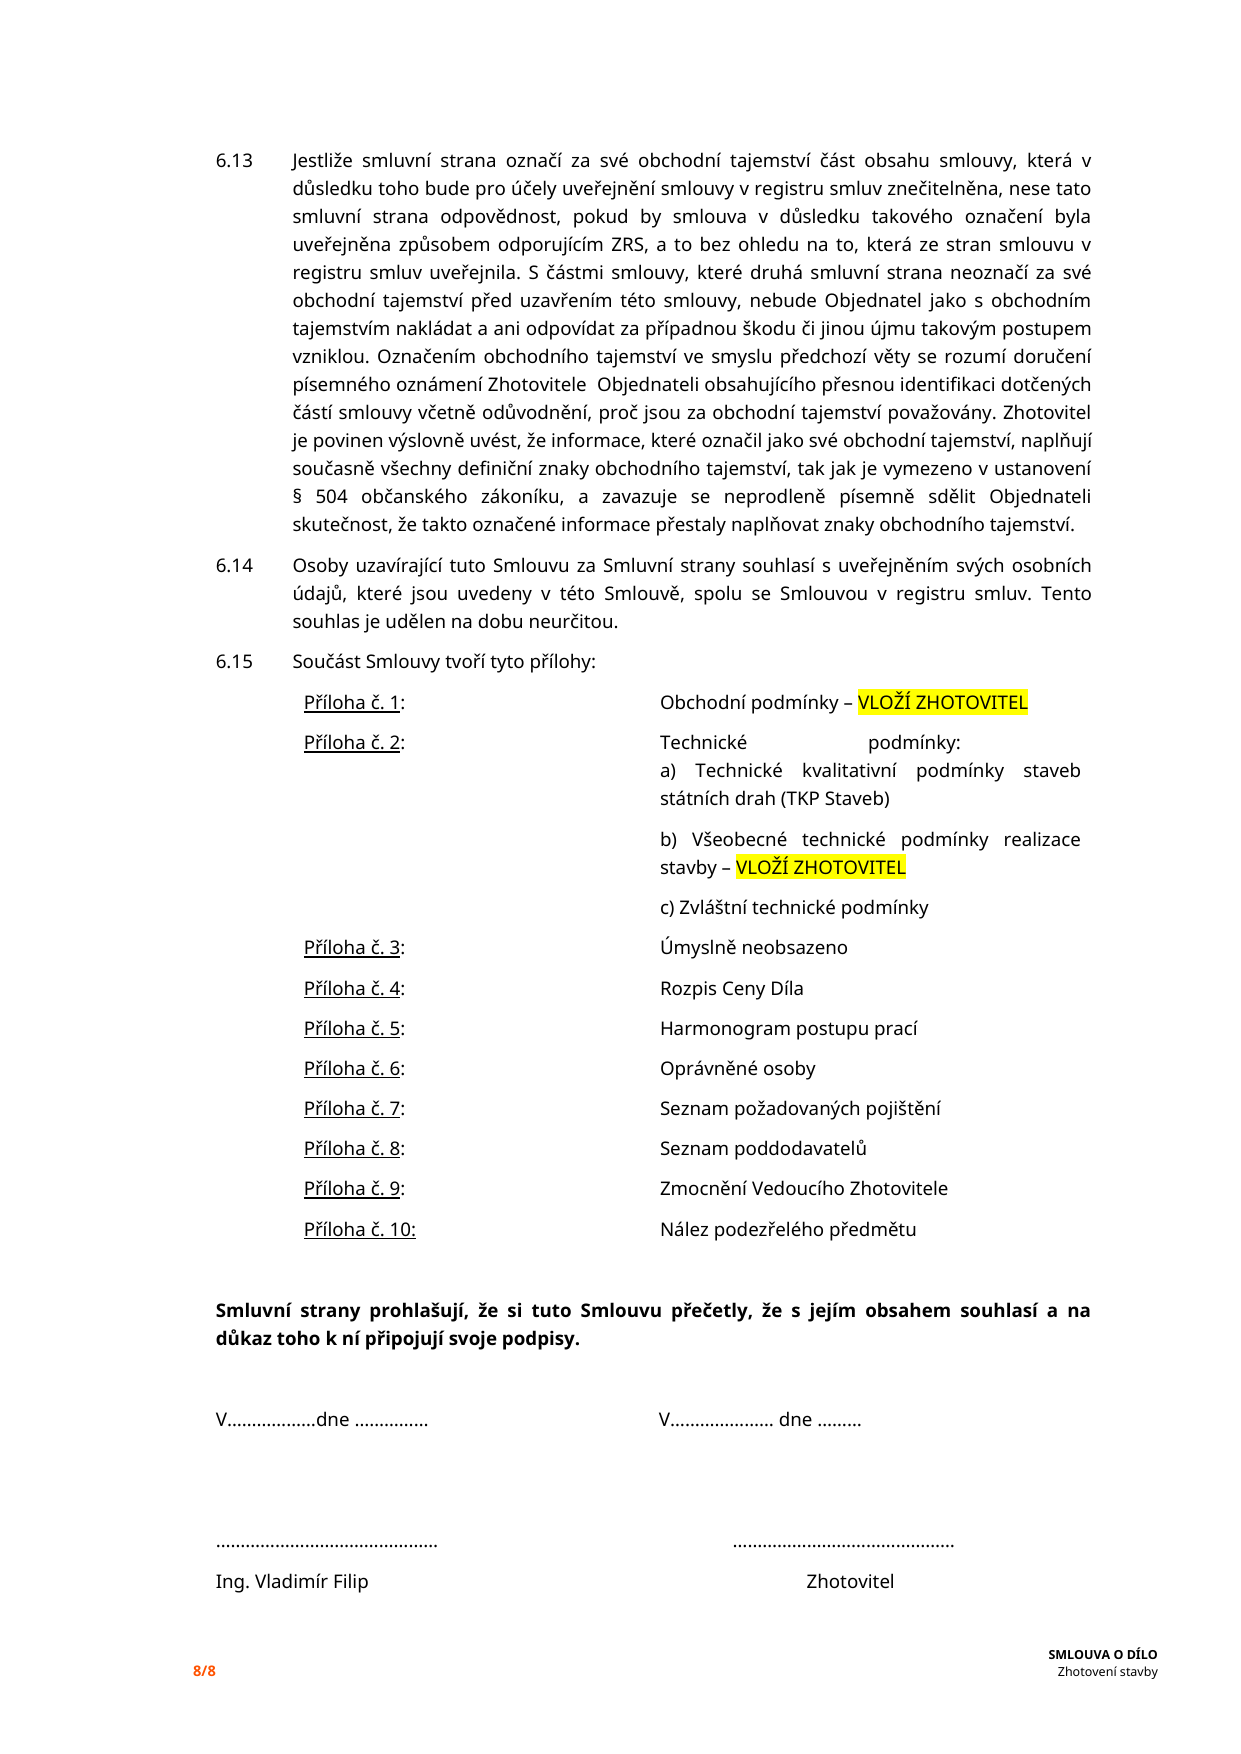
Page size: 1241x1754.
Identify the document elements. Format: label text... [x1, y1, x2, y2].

text Součást Smlouvy tvoří tyto přílohy: [216, 649, 1093, 674]
table_cell Úmyslně neobsazeno [572, 935, 1093, 975]
table_cell Seznam poddodavatelů Zmocnění Vedoucího Zhotovitele Nález podezřelého předmětu [572, 1135, 1093, 1256]
table_cell Příloha č. 3: [216, 935, 572, 975]
table_header Příloha č. 1: [216, 689, 572, 729]
table_cell Oprávněné osoby [572, 1055, 1093, 1095]
table_cell Rozpis Ceny Díla [572, 975, 1093, 1015]
text V………………dne …………… V………………… dne ……… [216, 1406, 1093, 1431]
table_cell Příloha č. 6: [216, 1055, 572, 1095]
text Jestliže smluvní strana označí za své obchodní tajemství část obsahu smlouvy, která v důsledku toho bude pro účely uveřejnění smlouvy v registru smluv znečitelněna, nese tato smluvní strana odpovědnost, pokud by smlouva v důsledku takového označení byla uveřejněna způsobem odporujícím ZRS, a to bez ohledu na to, která ze stran smlouvu v registru smluv uveřejnila. S částmi smlouvy, které druhá smluvní strana neoznačí za své obchodní tajemství před uzavřením této smlouvy, nebude Objednatel jako s obchodním tajemstvím nakládat a ani odpovídat za případnou škodu či jinou újmu takovým postupem vzniklou. Označením obchodního tajemství ve smyslu předchozí věty se rozumí doručení písemného oznámení Zhotovitele Objednateli obsahujícího přesnou identifikaci dotčených částí smlouvy včetně odůvodnění, proč jsou za obchodní tajemství považovány. Zhotovitel je povinen výslovně uvést, že informace, které označil jako své obchodní tajemství, naplňují současně všechny definiční znaky obchodního tajemství, tak jak je vymezeno v ustanovení § 504 občanského zákoníku, a zavazuje se neprodleně písemně sdělit Objednateli skutečnost, že takto označené informace přestaly naplňovat znaky obchodního tajemství. [216, 147, 1093, 537]
table_cell Příloha č. 4: [216, 975, 572, 1015]
table_cell Technické podmínky: a) Technické kvalitativní podmínky staveb státních drah (TKP Staveb) b) Všeobecné technické podmínky realizace stavby – VLOŽÍ ZHOTOVITEL c) Zvláštní technické podmínky [572, 730, 1093, 935]
table_header Obchodní podmínky – VLOŽÍ ZHOTOVITEL [572, 689, 1093, 729]
table_cell Příloha č. 8: Příloha č. 9: Příloha č. 10: [216, 1135, 572, 1256]
table_cell Seznam požadovaných pojištění [572, 1095, 1093, 1135]
text Ing. Vladimír Filip Zhotovitel [216, 1568, 1093, 1593]
table_cell Příloha č. 2: [216, 730, 572, 935]
table_cell Příloha č. 5: [216, 1015, 572, 1055]
table_cell Příloha č. 7: [216, 1095, 572, 1135]
text Smluvní strany prohlašují, že si tuto Smlouvu přečetly, že s jejím obsahem souhlasí a na důkaz toho k ní připojují svoje podpisy. [216, 1297, 1093, 1350]
text Osoby uzavírající tuto Smlouvu za Smluvní strany souhlasí s uveřejněním svých osobních údajů, které jsou uvedeny v této Smlouvě, spolu se Smlouvou v registru smluv. Tento souhlas je udělen na dobu neurčitou. [216, 552, 1093, 634]
table_cell Harmonogram postupu prací [572, 1015, 1093, 1055]
text ……………………………………… ……………………………………… [216, 1527, 1093, 1553]
